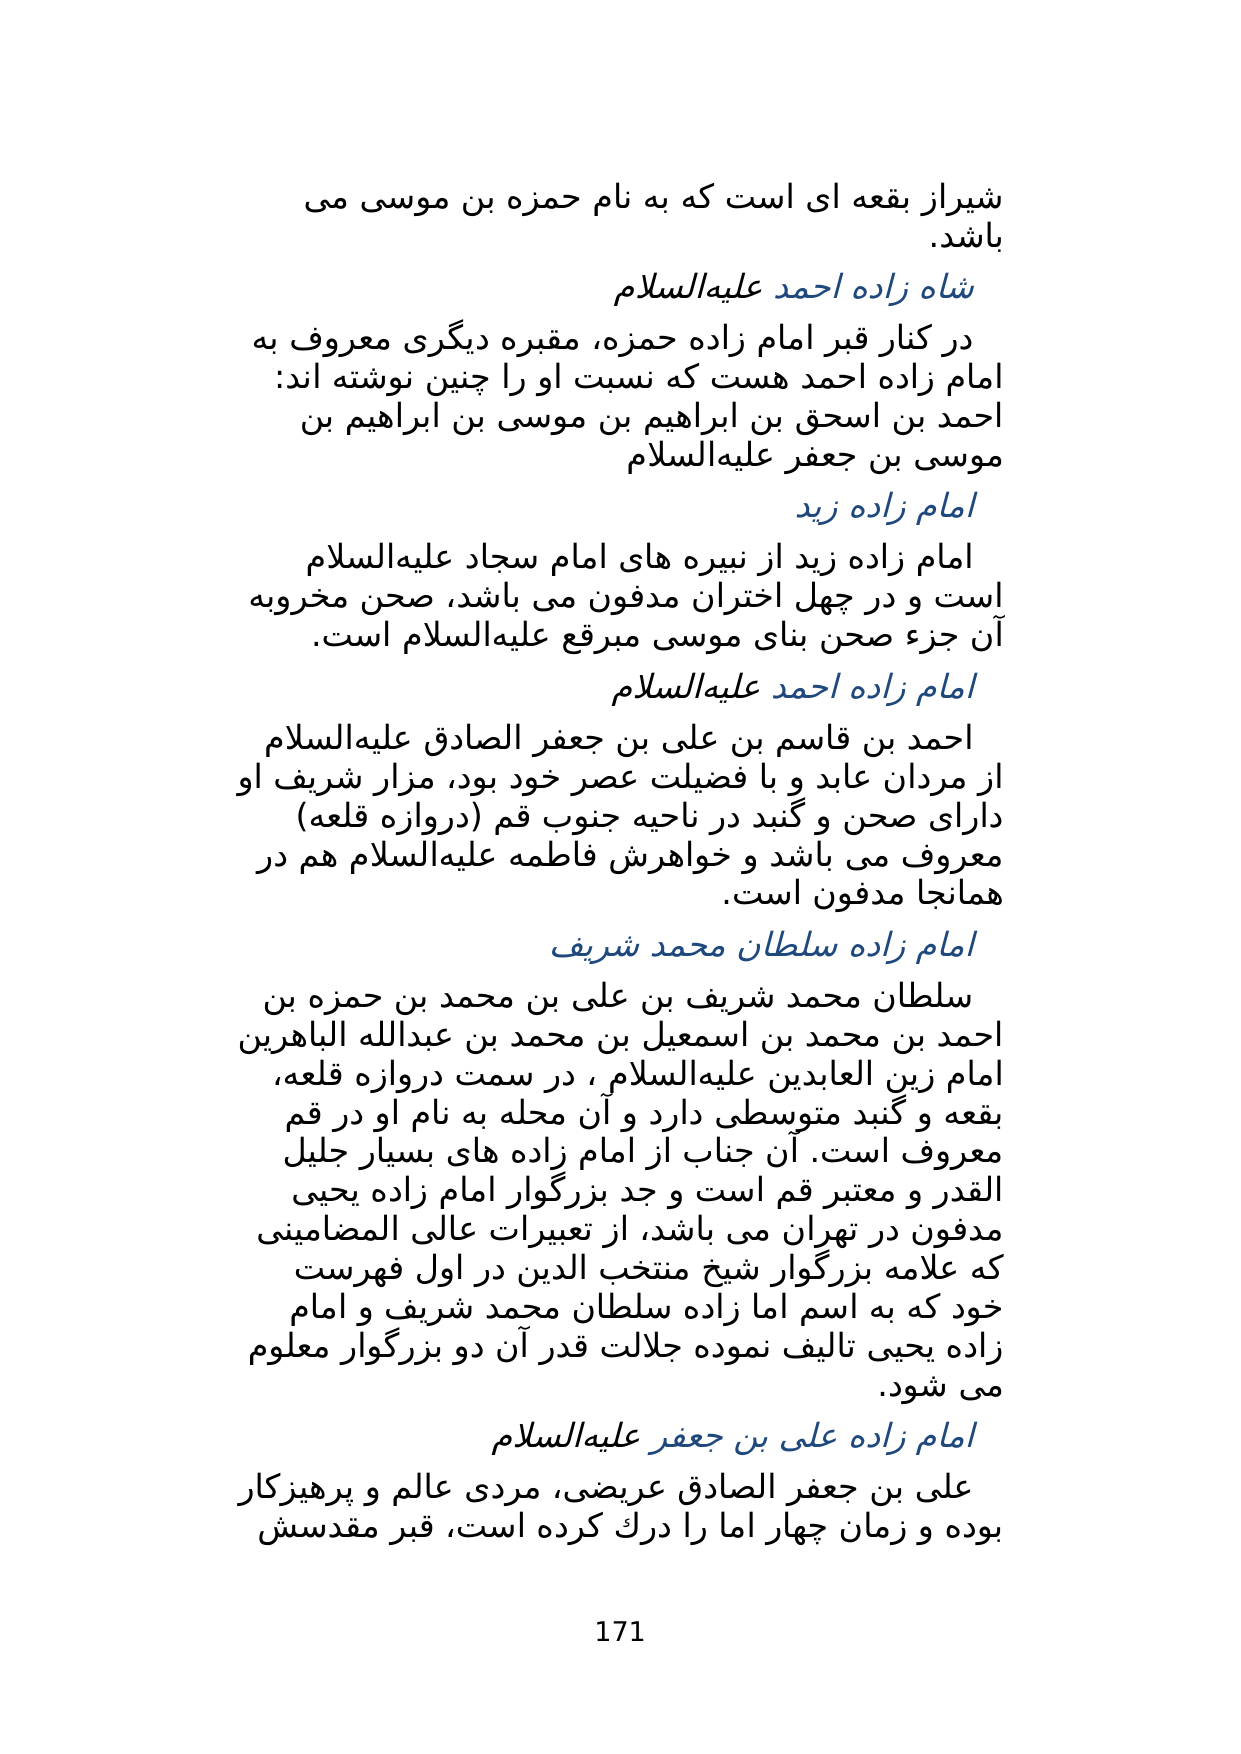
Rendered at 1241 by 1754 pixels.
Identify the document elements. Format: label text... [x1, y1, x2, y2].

text سلطان محمد شريف بن على بن محمد بن حمزه بن احمد بن محمد بن اسمعيل بن محمد بن عبدالله الباهرين امام زين العابدين عليه‌السلام ، در سمت دروازه قلعه، بقعه و گنبد متوسطى دارد و آن محله به نام او در قم معروف است. آن جناب از امام زاده هاى بسيار جليل القدر و معتبر قم است و جد بزرگوار امام زاده يحيى مدفون در تهران مى باشد، از تعبيرات عالى المضامينى كه علامه بزرگوار شيخ منتخب الدين در اول فهرست خود كه به اسم اما زاده سلطان محمد شريف و امام زاده يحيى تاليف نموده جلالت قدر آن دو بزرگوار معلوم مى شود. [236, 977, 1004, 1404]
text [236, 1468, 1004, 1546]
text در كنار قبر امام زاده حمزه، مقبره ديگرى معروف به امام زاده احمد هست كه نسبت او را چنين نوشته اند: احمد بن اسحق بن ابراهيم بن موسى بن ابراهيم بن موسى بن جعفر عليه‌السلام [236, 319, 1004, 474]
subtitle امام زاده سلطان محمد شريف [236, 925, 1004, 964]
text احمد بن قاسم بن على بن جعفر الصادق عليه‌السلام از مردان عابد و با فضيلت عصر خود بود، مزار شريف او داراى صحن و گنبد در ناحيه جنوب قم (دروازه قلعه) معروف مى باشد و خواهرش فاطمه عليه‌السلام هم در همانجا مدفون است. [236, 718, 1004, 913]
subtitle امام زاده على بن جعفر عليه‌السلام [236, 1416, 1004, 1455]
text امام زاده زيد از نبيره هاى امام سجاد عليه‌السلام است و در چهل اختران مدفون مى باشد، صحن مخروبه آن جزء صحن بناى موسى مبرقع عليه‌السلام است. [236, 538, 1004, 654]
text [236, 177, 1004, 255]
subtitle شاه زاده احمد عليه‌السلام [236, 267, 1004, 306]
subtitle امام زاده احمد عليه‌السلام [236, 667, 1004, 706]
subtitle امام زاده زيد [236, 487, 1004, 526]
